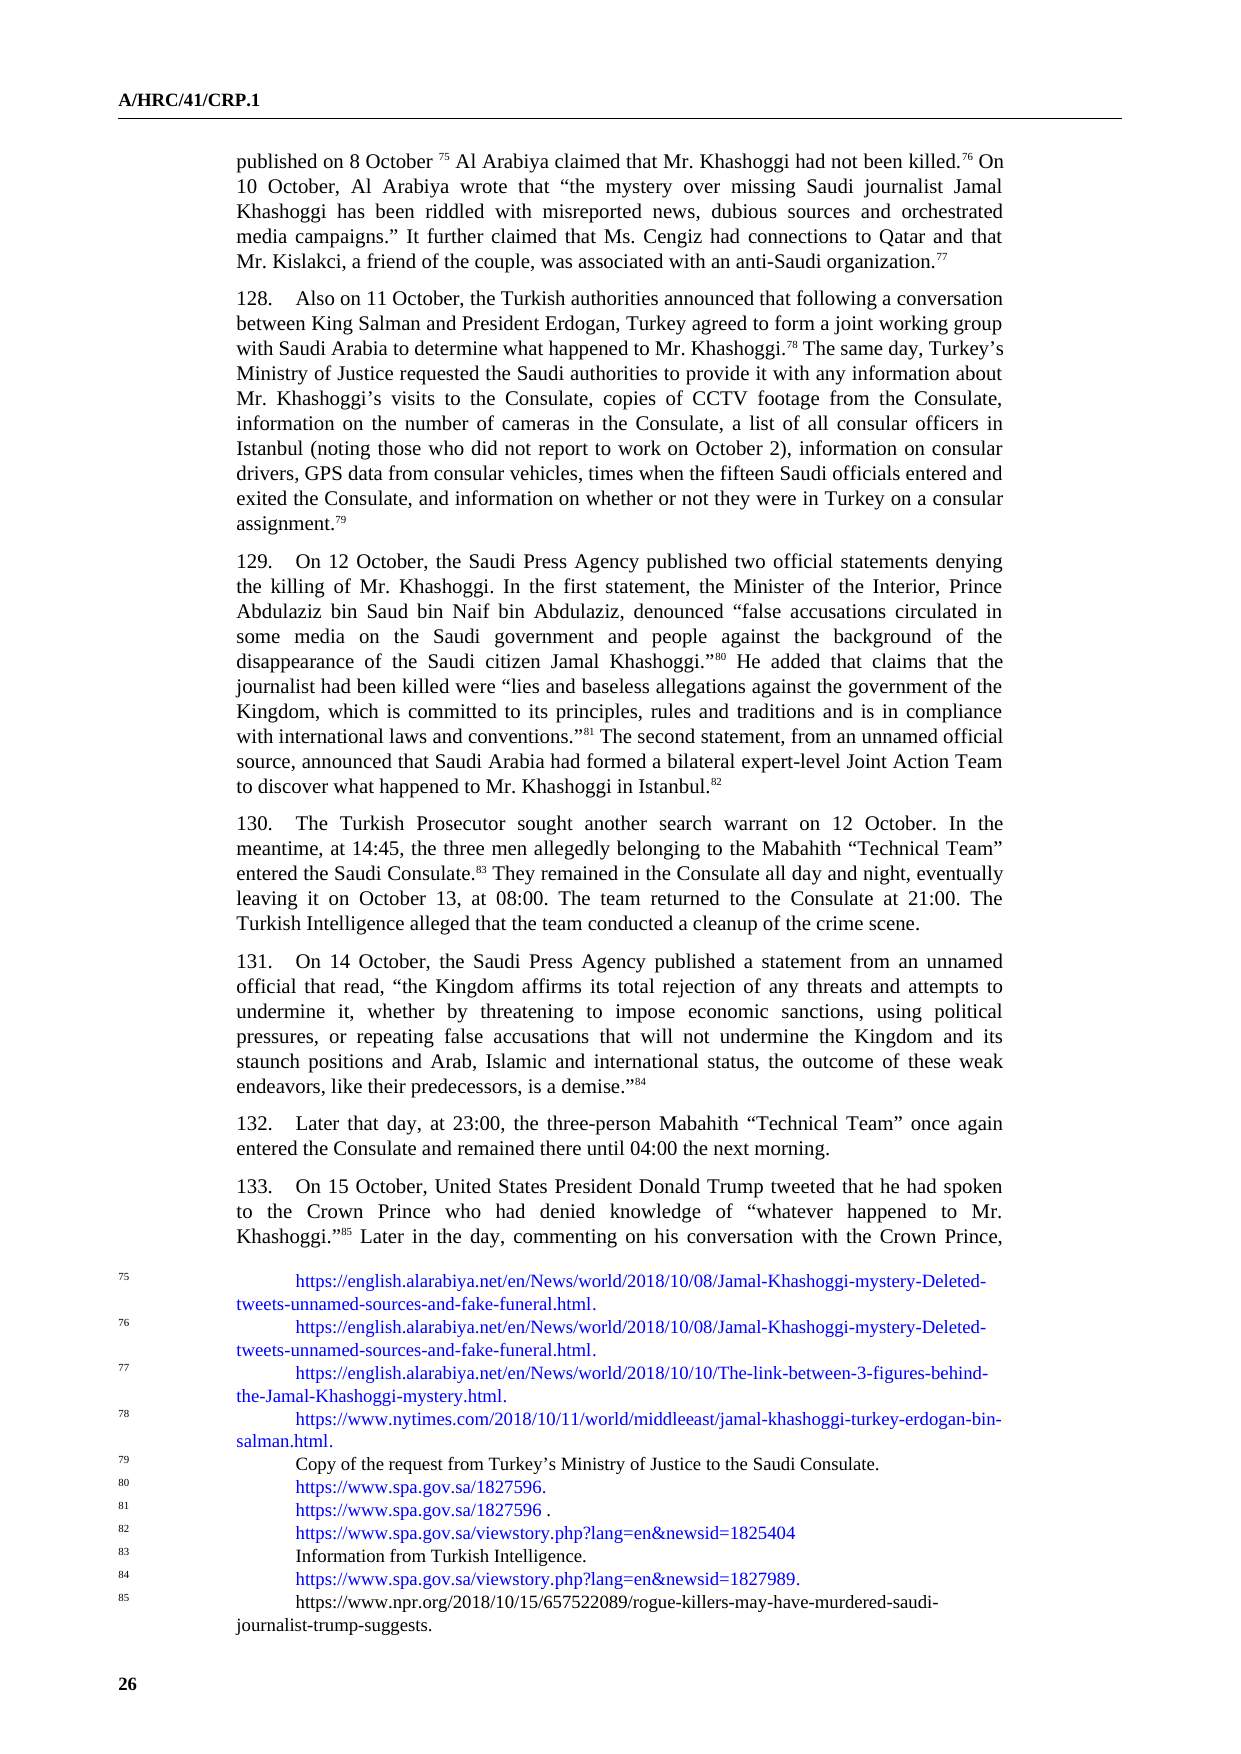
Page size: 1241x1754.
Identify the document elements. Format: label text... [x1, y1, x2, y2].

text Also on 11 October, the Turkish authorities announced that following a conversation between King Salman and President Erdogan, Turkey agreed to form a joint working group with Saudi Arabia to determine what happened to Mr. Khashoggi. The same day, Turkey’s Ministry of Justice requested the Saudi authorities to provide it with any information about Mr. Khashoggi’s visits to the Consulate, copies of CCTV footage from the Consulate, information on the number of cameras in the Consulate, a list of all consular officers in Istanbul (noting those who did not report to work on October 2), information on consular drivers, GPS data from consular vehicles, times when the fifteen Saudi officials entered and exited the Consulate, and information on whether or not they were in Turkey on a consular assignment. [236, 285, 1004, 535]
text Later that day, at 23:00, the three-person Mabahith “Technical Team” once again entered the Consulate and remained there until 04:00 the next morning. [236, 1110, 1004, 1160]
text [236, 1173, 1004, 1248]
text The Turkish Prosecutor sought another search warrant on 12 October. In the meantime, at 14:45, the three men allegedly belonging to the Mabahith “Technical Team” entered the Saudi Consulate. They remained in the Consulate all day and night, eventually leaving it on October 13, at 08:00. The team returned to the Consulate at 21:00. The Turkish Intelligence alleged that the team conducted a cleanup of the crime scene. [236, 810, 1004, 935]
text On 12 October, the Saudi Press Agency published two official statements denying the killing of Mr. Khashoggi. In the first statement, the Minister of the Interior, Prince Abdulaziz bin Saud bin Naif bin Abdulaziz, denounced “false accusations circulated in some media on the Saudi government and people against the background of the disappearance of the Saudi citizen Jamal Khashoggi.” He added that claims that the journalist had been killed were “lies and baseless allegations against the government of the Kingdom, which is committed to its principles, rules and traditions and is in compliance with international laws and conventions.” The second statement, from an unnamed official source, announced that Saudi Arabia had formed a bilateral expert-level Joint Action Team to discover what happened to Mr. Khashoggi in Istanbul. [236, 548, 1004, 798]
text On 14 October, the Saudi Press Agency published a statement from an unnamed official that read, “the Kingdom affirms its total rejection of any threats and attempts to undermine it, whether by threatening to impose economic sanctions, using political pressures, or repeating false accusations that will not undermine the Kingdom and its staunch positions and Arab, Islamic and international status, the outcome of these weak endeavors, like their predecessors, is a demise.” [236, 948, 1004, 1098]
text On October 11, Al Arabiya, a Saudi-owned, pan-Arab media company, issued a media report that the fifteen Saudi suspects were rather tourists falsely accused of killing Mr. Khashoggi. The article was in line with two other Al Arabiya publications from 8 and 10 October which labeled Mr. Khashoggi’s disappearance as “fake news.” In an article published on 8 October Al Arabiya claimed that Mr. Khashoggi had not been killed. On 10 October, Al Arabiya wrote that “the mystery over missing Saudi journalist Jamal Khashoggi has been riddled with misreported news, dubious sources and orchestrated media campaigns.” It further claimed that Ms. Cengiz had connections to Qatar and that Mr. Kislakci, a friend of the couple, was associated with an anti-Saudi organization. [236, 148, 1004, 273]
